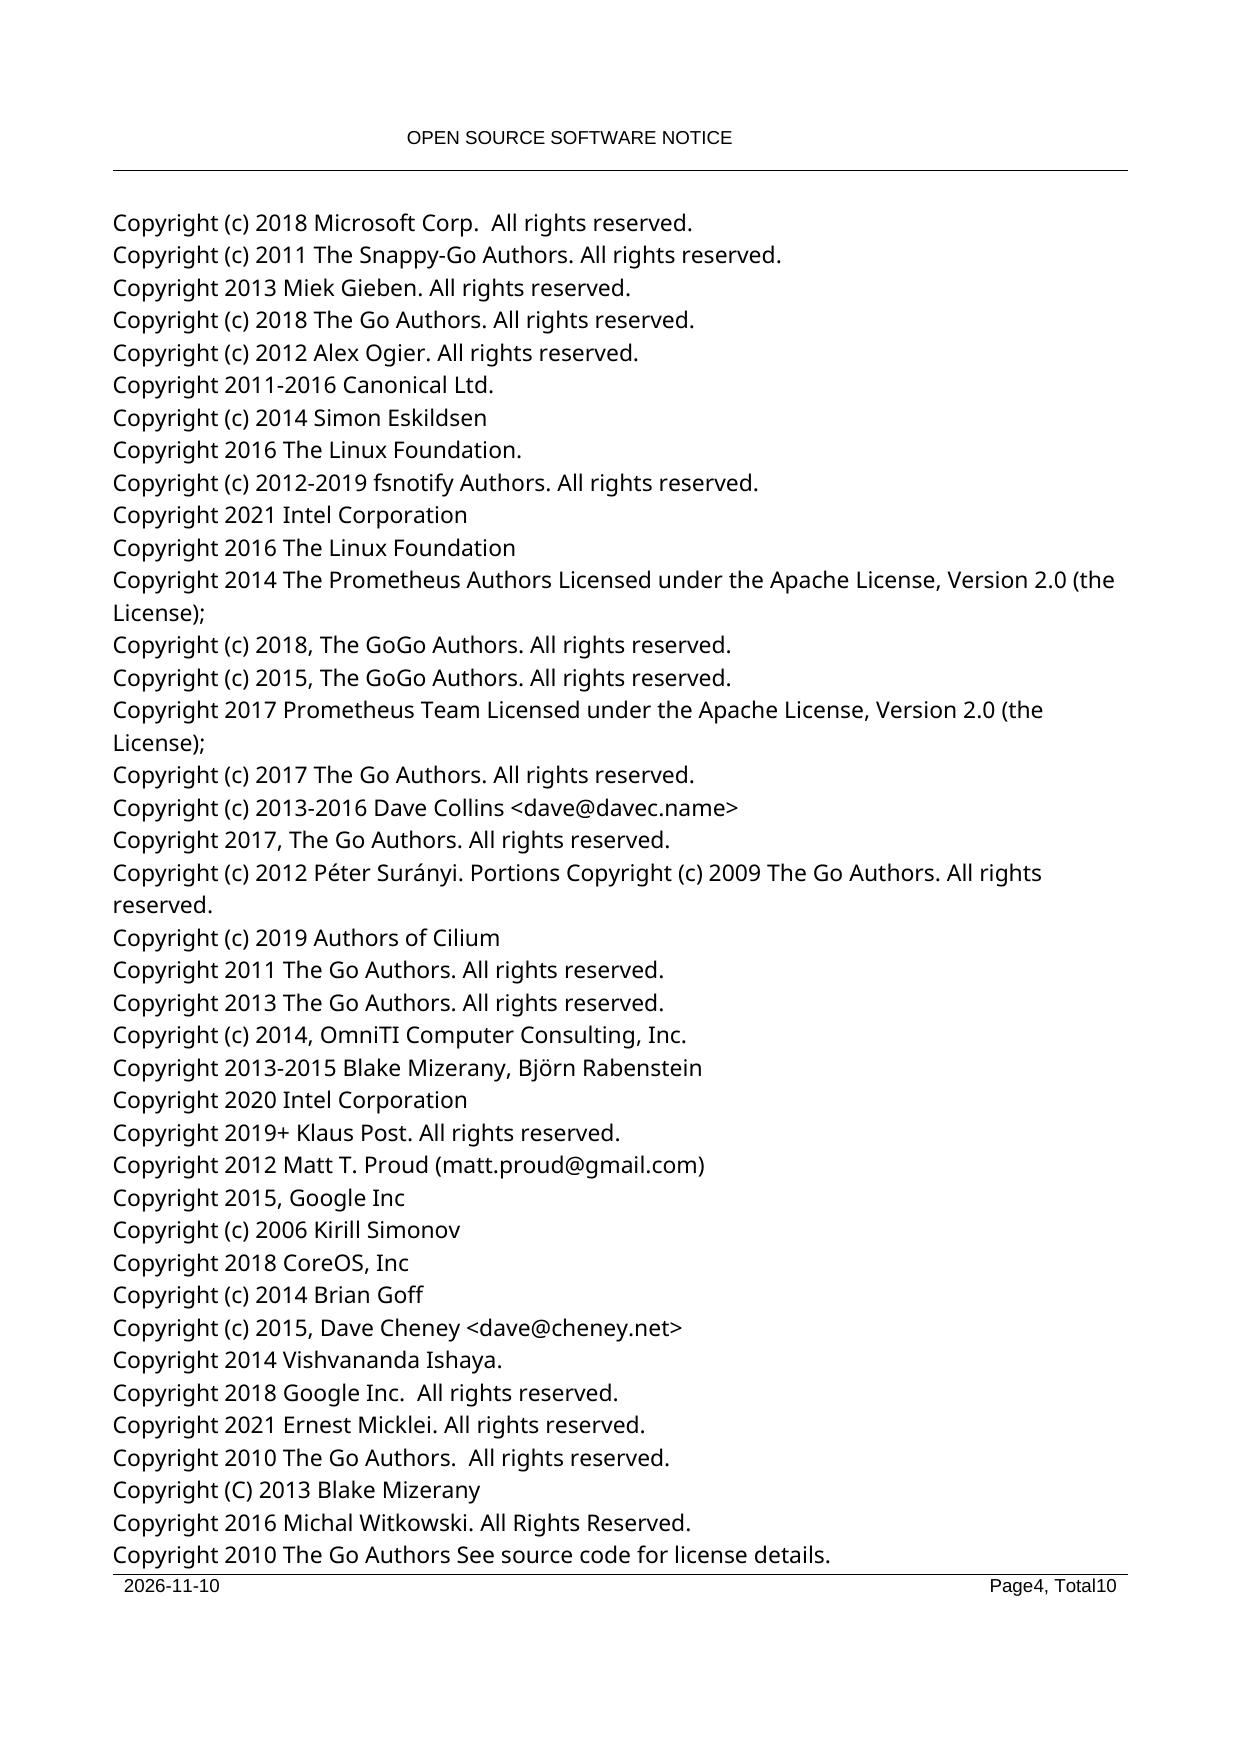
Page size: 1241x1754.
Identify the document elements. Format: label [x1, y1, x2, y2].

text [112, 206, 1128, 1571]
